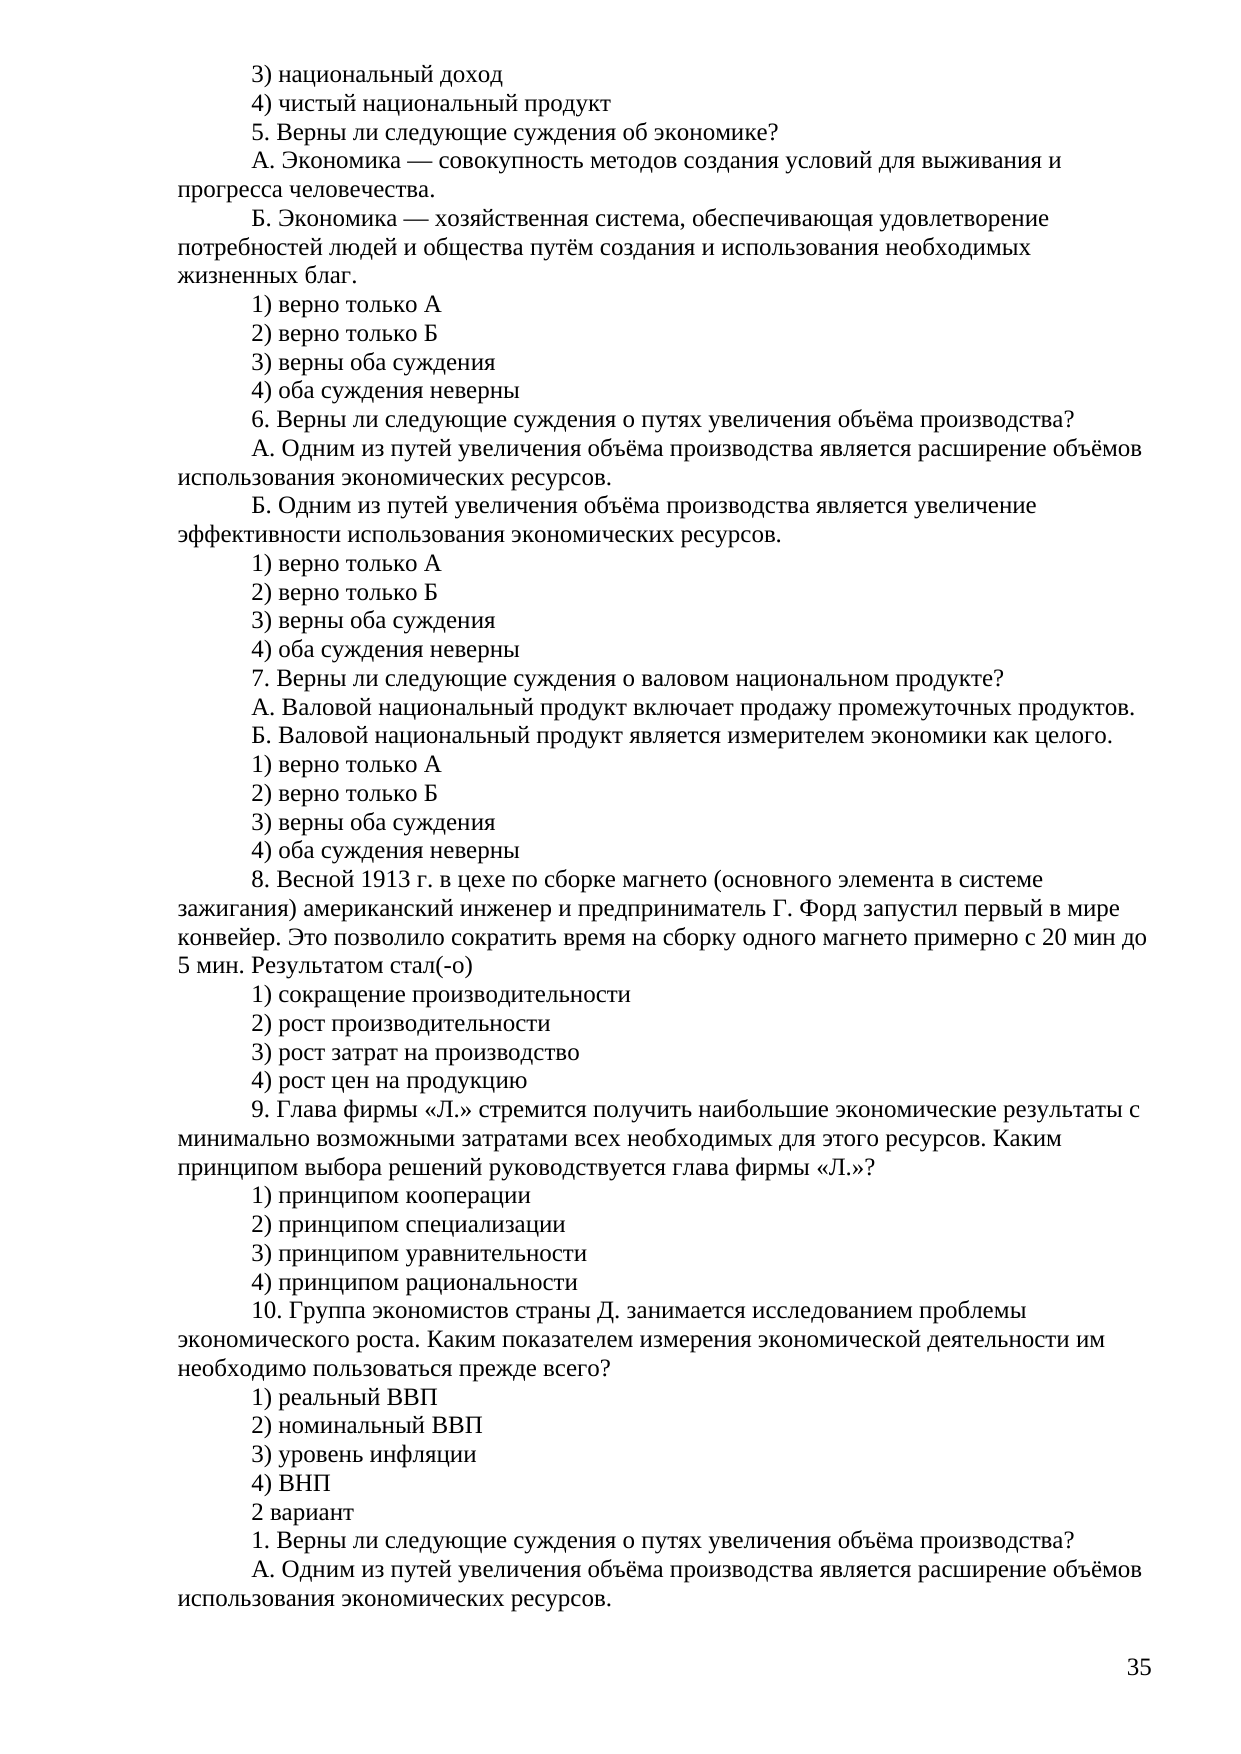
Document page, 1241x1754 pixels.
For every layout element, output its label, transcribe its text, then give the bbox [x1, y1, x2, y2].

text 3) верны оба суждения [177, 807, 1152, 835]
text 3) уровень инфляции [177, 1439, 1152, 1468]
text 4) оба суждения неверны [177, 375, 1152, 404]
text А. Валовой национальный продукт включает продажу промежуточных продуктов. [177, 692, 1152, 720]
text 8. Весной 1913 г. в цехе по сборке магнето (основного элемента в системе зажигания) американский инженер и предприниматель Г. Форд запустил первый в мире конвейер. Это позволило сократить время на сборку одного магнето примерно с 20 мин до 5 мин. Результатом стал(-о) [177, 864, 1152, 979]
text 2) верно только Б [177, 778, 1152, 807]
text 3) принципом уравнительности [177, 1238, 1152, 1267]
text 5. Верны ли следующие суждения об экономике? [177, 117, 1152, 145]
text 1. Верны ли следующие суждения о путях увеличения объёма производства? [177, 1525, 1152, 1554]
text Б. Валовой национальный продукт является измерителем экономики как целого. [177, 720, 1152, 749]
text 1) принципом кооперации [177, 1180, 1152, 1209]
text 3) рост затрат на производство [177, 1037, 1152, 1065]
text 1) верно только А [177, 749, 1152, 778]
text 2) верно только Б [177, 577, 1152, 605]
text 4) рост цен на продукцию [177, 1065, 1152, 1094]
text 2) принципом специализации [177, 1209, 1152, 1238]
text 7. Верны ли следующие суждения о валовом национальном продукте? [177, 663, 1152, 692]
text Б. Экономика — хозяйственная система, обеспечивающая удовлетворение потребностей людей и общества путём создания и использования необходимых жизненных благ. [177, 203, 1152, 289]
text 4) оба суждения неверны [177, 634, 1152, 663]
text 4) ВНП [177, 1468, 1152, 1497]
text 1) верно только А [177, 548, 1152, 577]
text 2) верно только Б [177, 318, 1152, 347]
text 6. Верны ли следующие суждения о путях увеличения объёма производства? [177, 404, 1152, 433]
text А. Одним из путей увеличения объёма производства является расширение объёмов использования экономических ресурсов. [177, 1554, 1152, 1612]
text 4) чистый национальный продукт [177, 88, 1152, 117]
text 2) номинальный ВВП [177, 1410, 1152, 1439]
text А. Одним из путей увеличения объёма производства является расширение объёмов использования экономических ресурсов. [177, 433, 1152, 490]
text 4) принципом рациональности [177, 1267, 1152, 1295]
text 3) верны оба суждения [177, 605, 1152, 634]
text 2 вариант [177, 1497, 1152, 1525]
text 1) реальный ВВП [177, 1382, 1152, 1410]
text 1) сокращение производительности [177, 979, 1152, 1008]
text 3) национальный доход [177, 59, 1152, 88]
text 10. Группа экономистов страны Д. занимается исследованием проблемы экономического роста. Каким показателем измерения экономической деятельности им необходимо пользоваться прежде всего? [177, 1295, 1152, 1382]
text 2) рост производительности [177, 1008, 1152, 1037]
text 9. Глава фирмы «Л.» стремится получить наибольшие экономические результаты с минимально возможными затратами всех необходимых для этого ресурсов. Каким принципом выбора решений руководствуется глава фирмы «Л.»? [177, 1094, 1152, 1180]
text 1) верно только А [177, 289, 1152, 318]
text Б. Одним из путей увеличения объёма производства является увеличение эффективности использования экономических ресурсов. [177, 490, 1152, 548]
text А. Экономика — совокупность методов создания условий для выживания и прогресса человечества. [177, 145, 1152, 203]
text 4) оба суждения неверны [177, 835, 1152, 864]
text 3) верны оба суждения [177, 347, 1152, 375]
